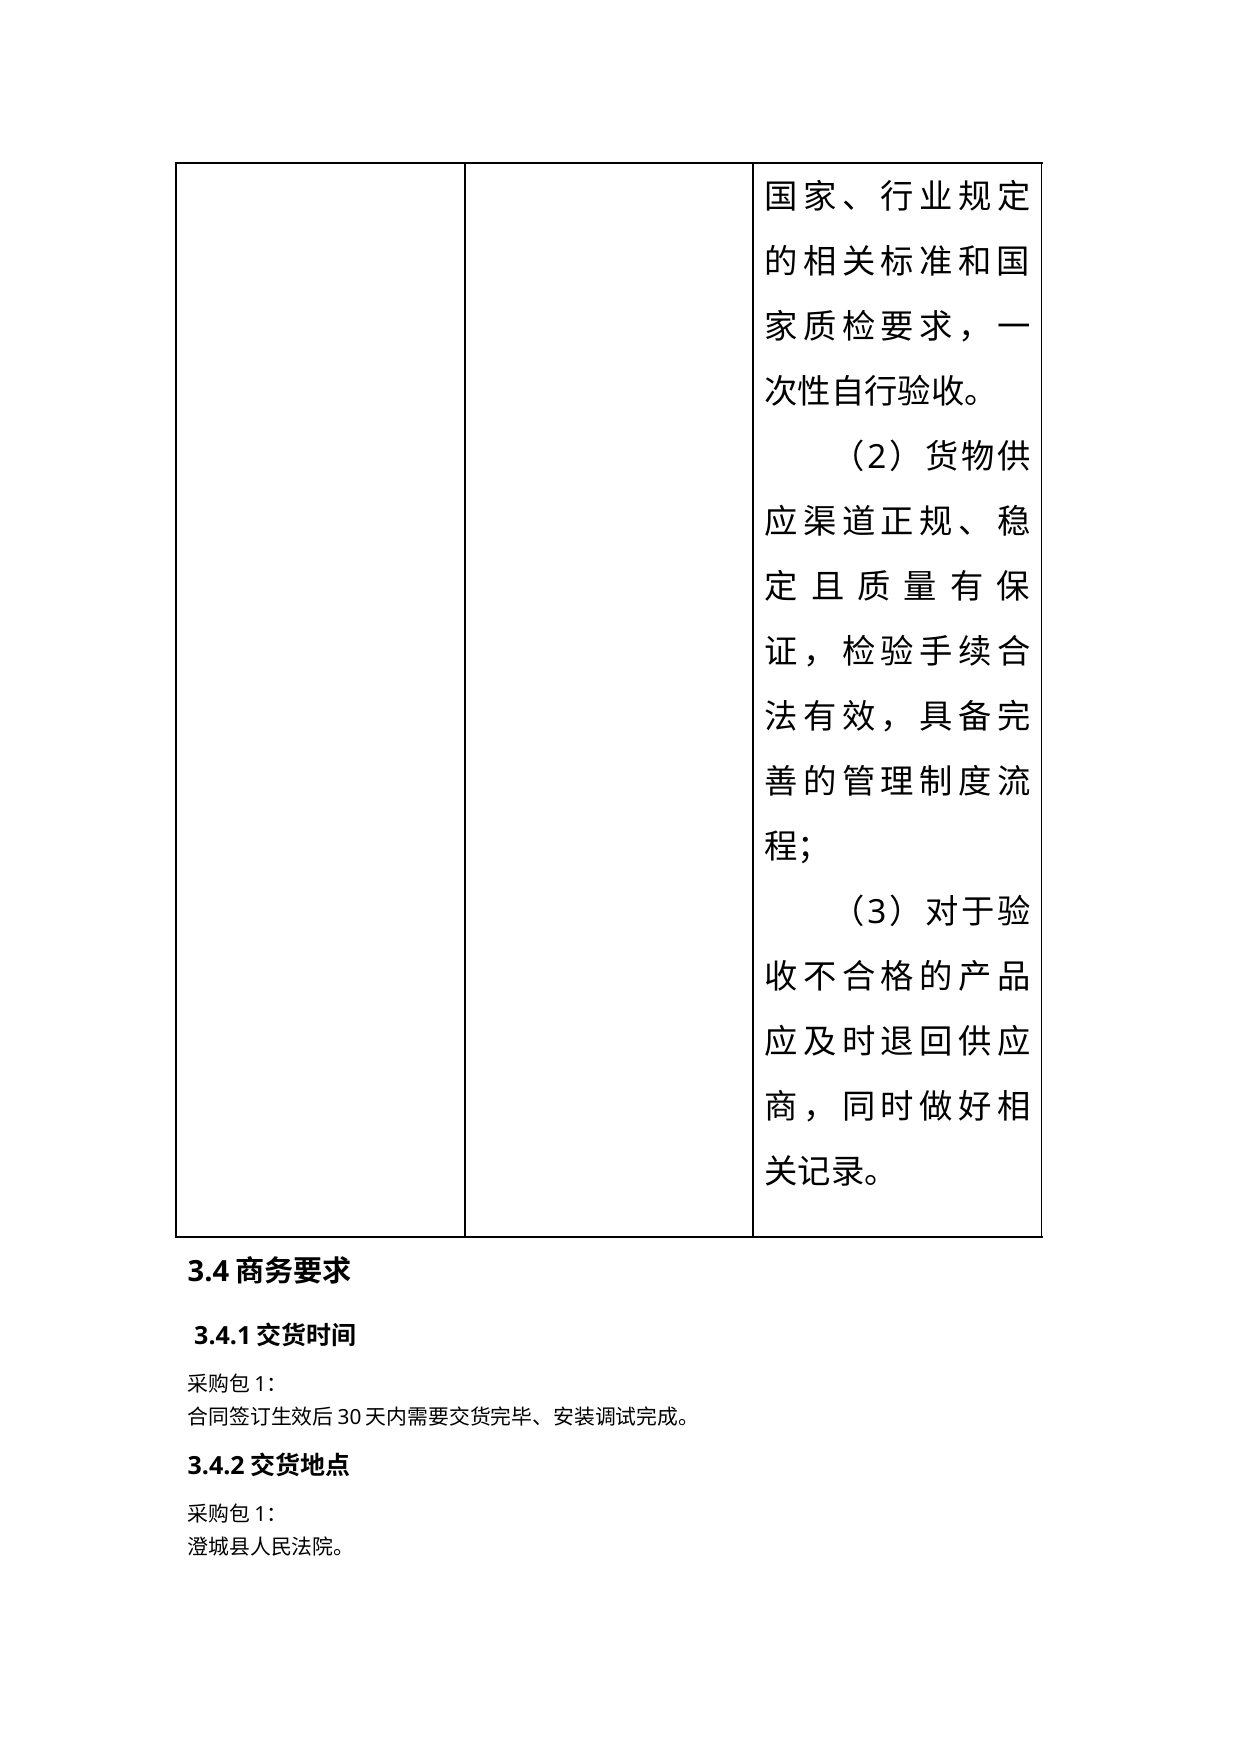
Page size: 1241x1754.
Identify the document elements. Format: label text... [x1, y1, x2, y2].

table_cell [754, 164, 1041, 1236]
text 澄城县人民法院。 [187, 1530, 1053, 1563]
text 采购包1： [187, 1498, 1053, 1530]
text 3.4.2交货地点 [187, 1433, 1053, 1498]
table_cell 1 [177, 164, 464, 1236]
text 合同签订生效后30天内需要交货完毕、安装调试完成。 [187, 1400, 1053, 1433]
table_cell [466, 164, 752, 1236]
text 3.4.1交货时间 [187, 1303, 1053, 1368]
text 采购包1： [187, 1368, 1053, 1400]
text 3.4商务要求 [187, 1238, 1053, 1303]
